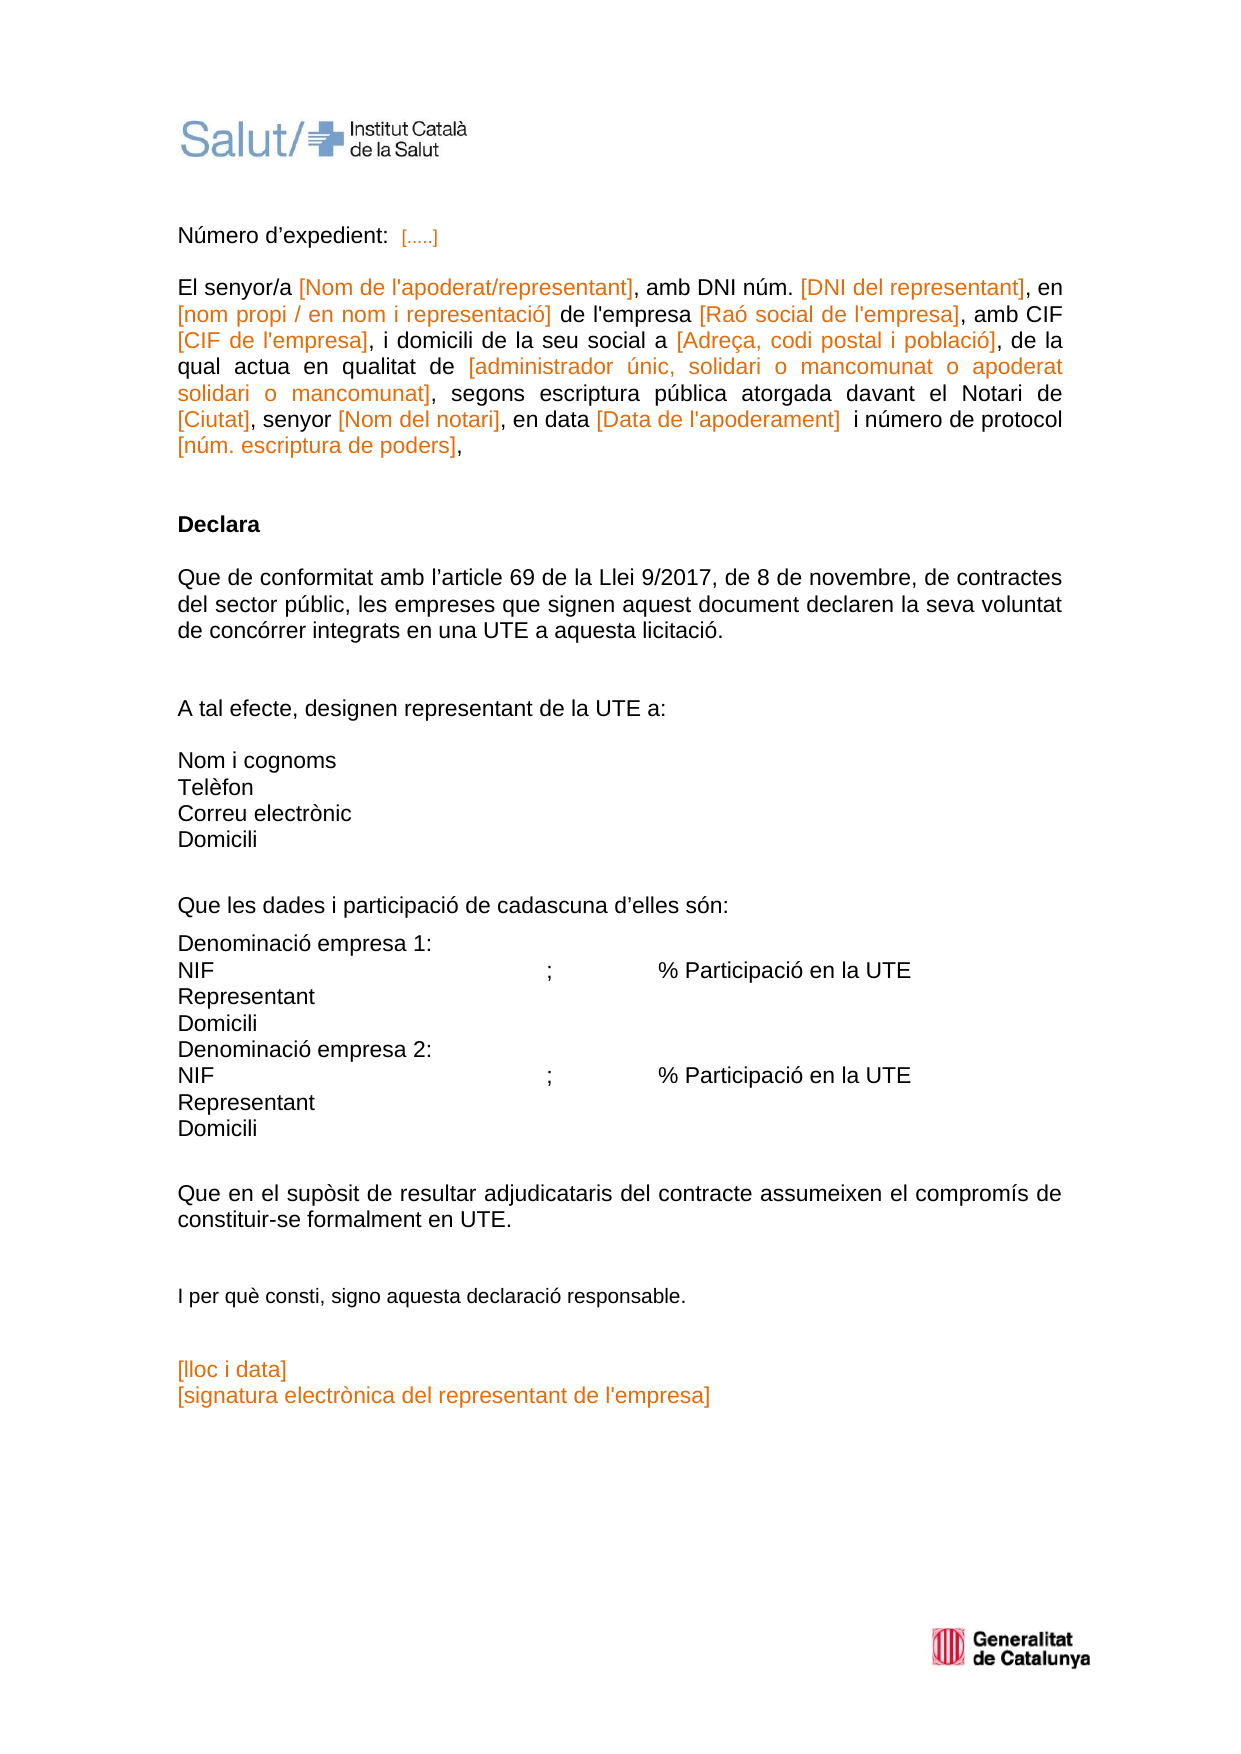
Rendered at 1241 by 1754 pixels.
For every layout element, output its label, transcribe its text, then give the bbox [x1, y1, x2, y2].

picture [177, 118, 469, 160]
text A tal efecte, designen representant de la UTE a: [177, 694, 1063, 721]
text I per què consti, signo aquesta declaració responsable. [177, 1284, 1063, 1308]
text NIF ; % Participació en la UTE [177, 1062, 1063, 1088]
text Nom i cognoms [177, 747, 1063, 774]
picture [893, 1621, 1129, 1674]
text [lloc i data] [177, 1356, 1063, 1382]
text Domicili [177, 1115, 1063, 1141]
text Telèfon [177, 774, 1063, 800]
text Que de conformitat amb l’article 69 de la Llei 9/2017, de 8 de novembre, de contractes del sector públic, les empreses que signen aquest document declaren la seva voluntat de concórrer integrats en una UTE a aquesta licitació. [177, 564, 1063, 643]
text Que en el supòsit de resultar adjudicataris del contracte assumeixen el compromís de constituir-se formalment en UTE. [177, 1180, 1063, 1233]
text Declara [177, 511, 1063, 538]
text Denominació empresa 2: [177, 1036, 1063, 1062]
text NIF ; % Participació en la UTE [177, 957, 1063, 983]
text Correu electrònic [177, 800, 1063, 826]
text Representant [177, 1088, 1063, 1115]
text [signatura electrònica del representant de l'empresa] [177, 1382, 1063, 1409]
text Que les dades i participació de cadascuna d’elles són: [177, 892, 1063, 918]
text El senyor/a [Nom de l'apoderat/representant], amb DNI núm. [DNI del representant], en [nom propi / en nom i representació] de l'empresa [Raó social de l'empresa], amb CIF [CIF de l'empresa], i domicili de la seu social a [Adreça, codi postal i població], de la qual actua en qualitat de [administrador únic, solidari o mancomunat o apoderat solidari o mancomunat], segons escriptura pública atorgada davant el Notari de [Ciutat], senyor [Nom del notari], en data [Data de l'apoderament] i número de protocol [núm. escriptura de poders], [177, 274, 1063, 459]
text Representant [177, 983, 1063, 1009]
text Número d’expedient: [.....] [177, 222, 1063, 248]
text Domicili [177, 826, 1063, 853]
text Denominació empresa 1: [177, 930, 1063, 957]
text Domicili [177, 1009, 1063, 1036]
